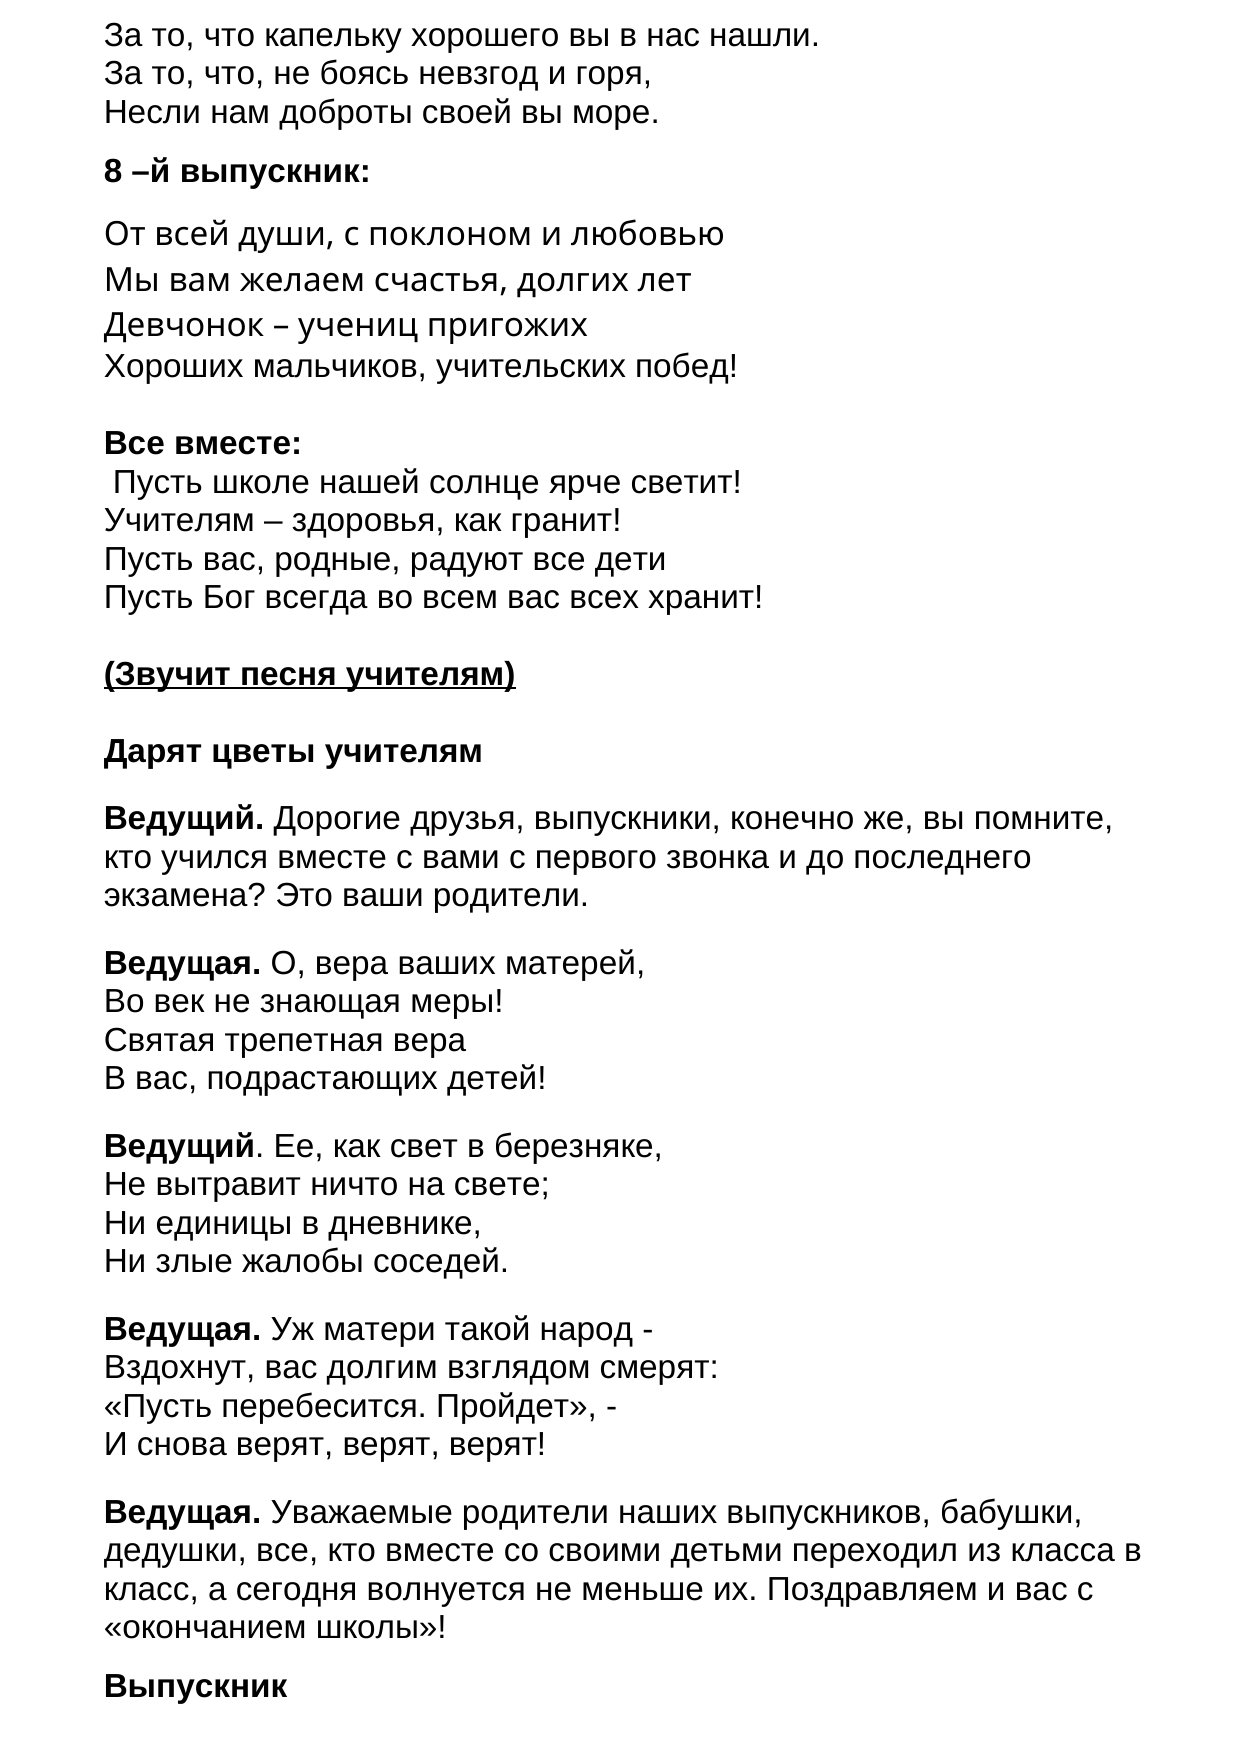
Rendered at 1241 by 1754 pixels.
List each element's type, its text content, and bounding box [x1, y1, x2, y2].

text Пусть вас, родные, радуют все дети [103, 539, 1152, 577]
text 8 –й выпускник: [103, 151, 1152, 189]
text Дарят цветы учителям [103, 731, 1152, 769]
text Ведущий. Ее, как свет в березняке, Не вытравит ничто на свете; Ни единицы в дневнике, Ни злые жалобы соседей. [103, 1126, 1152, 1279]
text От всей души, с поклоном и любовью [103, 210, 1152, 256]
text Учителям – здоровья, как гранит! [103, 500, 1152, 539]
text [103, 15, 1152, 130]
text Ведущая. О, вера ваших матерей, Во век не знающая меры! Святая трепетная вера В вас, подрастающих детей! [103, 943, 1152, 1097]
text Ведущая. Уж матери такой народ - Вздохнут, вас долгим взглядом смерят: «Пусть перебесится. Пройдет», - И снова верят, верят, верят! [103, 1309, 1152, 1462]
text Выпускник [103, 1666, 1152, 1705]
text Все вместе: [103, 423, 1152, 462]
text Ведущий. Дорогие друзья, выпускники, конечно же, вы помните, кто учился вместе с вами с первого звонка и до последнего экзамена? Это ваши родители. [103, 798, 1152, 914]
text Пусть Бог всегда во всем вас всех хранит! [103, 577, 1152, 616]
text Мы вам желаем счастья, долгих лет [103, 256, 1152, 301]
text (Звучит песня учителям) [103, 654, 1152, 692]
text Девчонок – учениц пригожих [103, 301, 1152, 346]
text Пусть школе нашей солнце ярче светит! [103, 462, 1152, 500]
text Ведущая. Уважаемые родители наших выпускников, бабушки, дедушки, все, кто вместе со своими детьми переходил из класса в класс, а сегодня волнуется не меньше их. Поздравляем и вас с «окончанием школы»! [103, 1492, 1152, 1645]
text Хороших мальчиков, учительских побед! [103, 346, 1152, 385]
